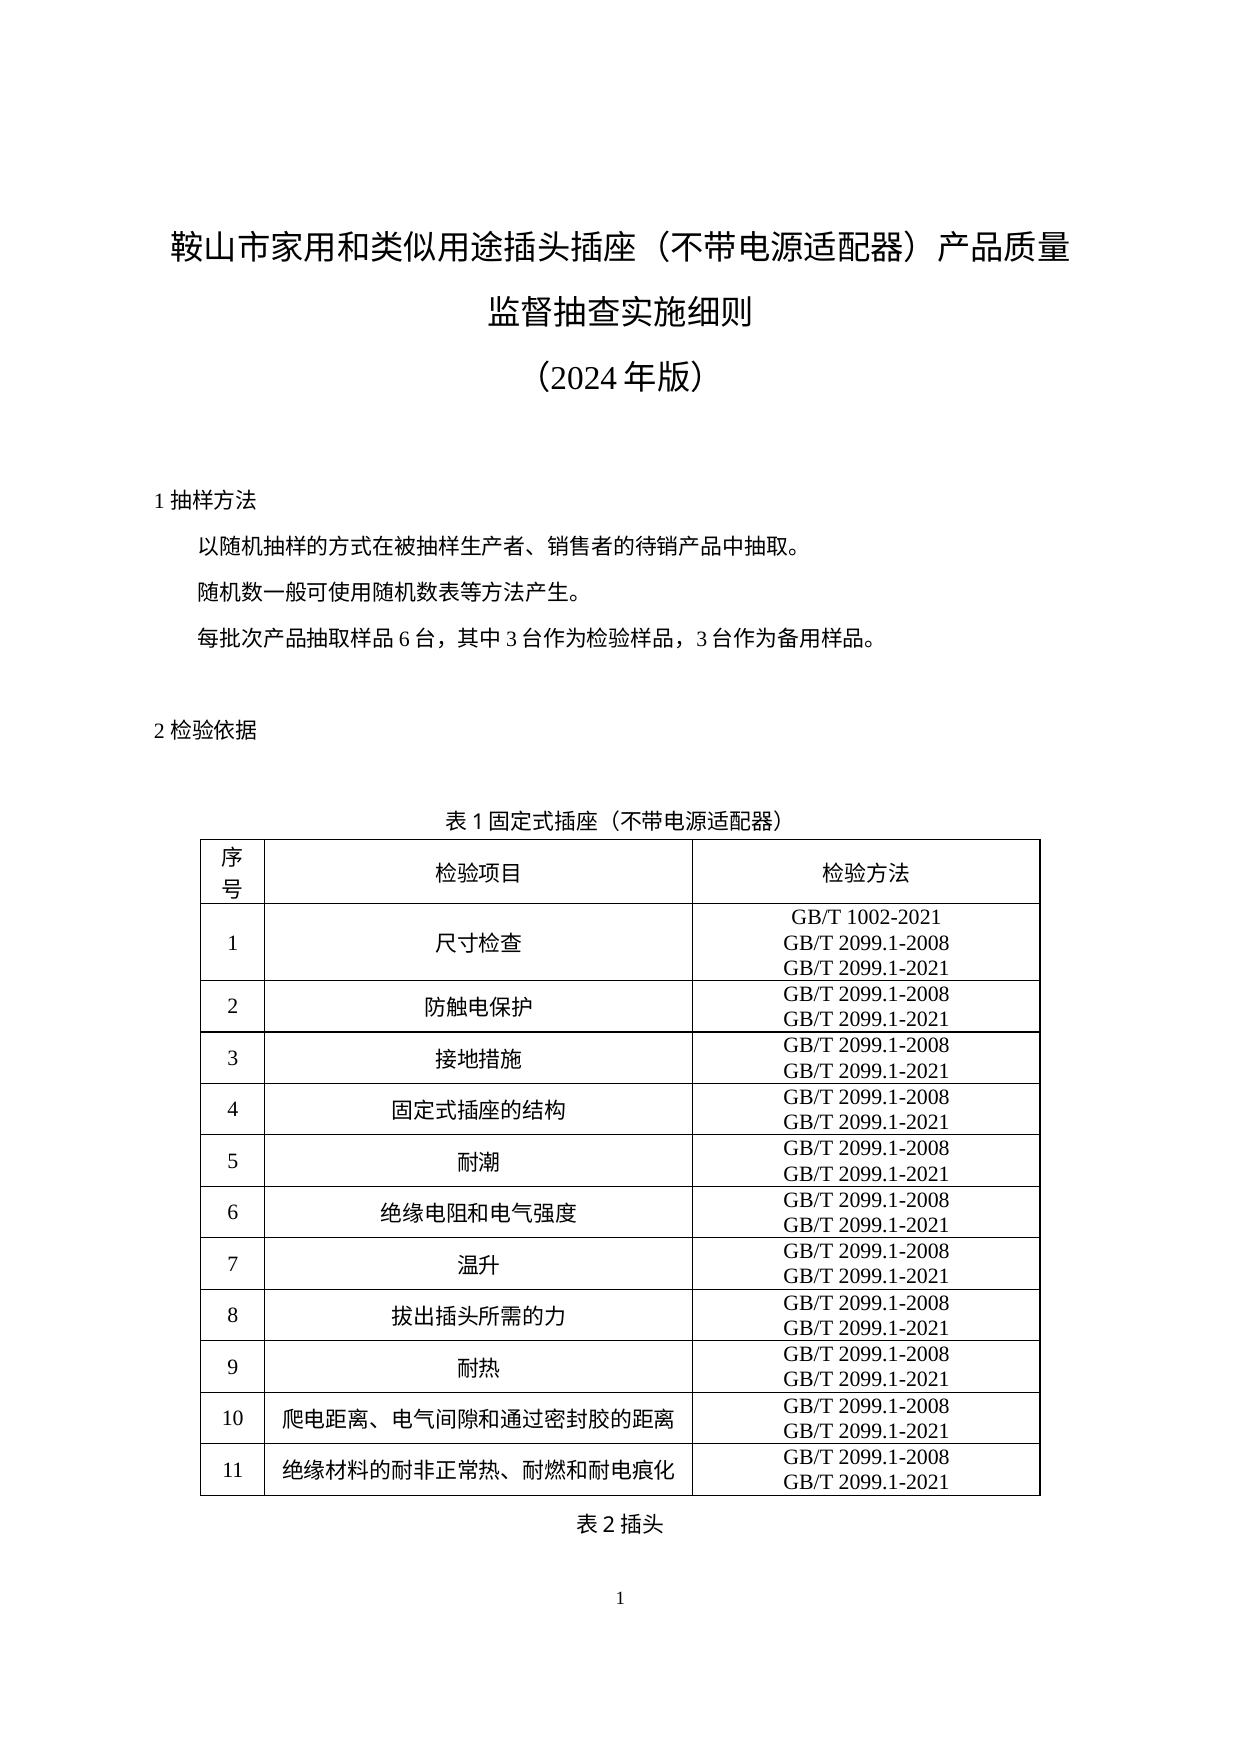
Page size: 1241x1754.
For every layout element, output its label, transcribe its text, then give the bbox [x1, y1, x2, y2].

text 以随机抽样的方式在被抽样生产者、销售者的待销产品中抽取。 [153, 518, 1087, 564]
text 表1固定式插座（不带电源适配器） [153, 793, 1087, 839]
table_cell 耐潮 [265, 1135, 692, 1186]
table_cell 1 [201, 904, 264, 980]
table_cell GB/T 2099.1-2008 GB/T 2099.1-2021 [693, 1290, 1039, 1340]
text 1 抽样方法 [153, 472, 1087, 518]
table_cell 3 [201, 1033, 264, 1083]
table_cell GB/T 2099.1-2008 GB/T 2099.1-2021 [693, 1238, 1039, 1289]
table_cell GB/T 2099.1-2008 GB/T 2099.1-2021 [693, 1135, 1039, 1186]
table_cell 绝缘材料的耐非正常热、耐燃和耐电痕化 [265, 1444, 692, 1494]
table_cell 4 [201, 1084, 264, 1134]
table_cell 拔出插头所需的力 [265, 1290, 692, 1340]
text 每批次产品抽取样品6台，其中3台作为检验样品，3台作为备用样品。 [153, 610, 1087, 656]
table_cell 尺寸检查 [265, 904, 692, 980]
text （2024年版） [153, 342, 1087, 407]
table_cell GB/T 2099.1-2008 GB/T 2099.1-2021 [693, 1393, 1039, 1443]
table_cell GB/T 2099.1-2008 GB/T 2099.1-2021 [693, 1033, 1039, 1083]
table_cell 2 [201, 981, 264, 1031]
table_cell 固定式插座的结构 [265, 1084, 692, 1134]
table_cell 防触电保护 [265, 981, 692, 1031]
table_cell 8 [201, 1290, 264, 1340]
table_cell GB/T 1002-2021 GB/T 2099.1-2008 GB/T 2099.1-2021 [693, 904, 1039, 980]
text 2 检验依据 [153, 701, 1087, 747]
table_cell 5 [201, 1135, 264, 1186]
table_cell GB/T 2099.1-2008 GB/T 2099.1-2021 [693, 1341, 1039, 1392]
table_cell 6 [201, 1187, 264, 1237]
table_cell GB/T 2099.1-2008 GB/T 2099.1-2021 [693, 1084, 1039, 1134]
table_cell 9 [201, 1341, 264, 1392]
table_cell 10 [201, 1393, 264, 1443]
text 表2 插头 [153, 1496, 1087, 1541]
table_header 检验项目 [265, 840, 692, 903]
text 监督抽查实施细则 [153, 277, 1087, 342]
text 随机数一般可使用随机数表等方法产生。 [153, 564, 1087, 610]
text 鞍山市家用和类似用途插头插座（不带电源适配器）产品质量 [153, 212, 1087, 277]
table_cell 7 [201, 1238, 264, 1289]
table_header 检验方法 [693, 840, 1039, 903]
table_cell GB/T 2099.1-2008 GB/T 2099.1-2021 [693, 981, 1039, 1031]
table_cell 爬电距离、电气间隙和通过密封胶的距离 [265, 1393, 692, 1443]
table_cell 接地措施 [265, 1033, 692, 1083]
table_cell 耐热 [265, 1341, 692, 1392]
table_cell 温升 [265, 1238, 692, 1289]
table_cell GB/T 2099.1-2008 GB/T 2099.1-2021 [693, 1444, 1039, 1494]
table_cell 绝缘电阻和电气强度 [265, 1187, 692, 1237]
table_header 序号 [201, 840, 264, 903]
table_cell 11 [201, 1444, 264, 1494]
table_cell GB/T 2099.1-2008 GB/T 2099.1-2021 [693, 1187, 1039, 1237]
